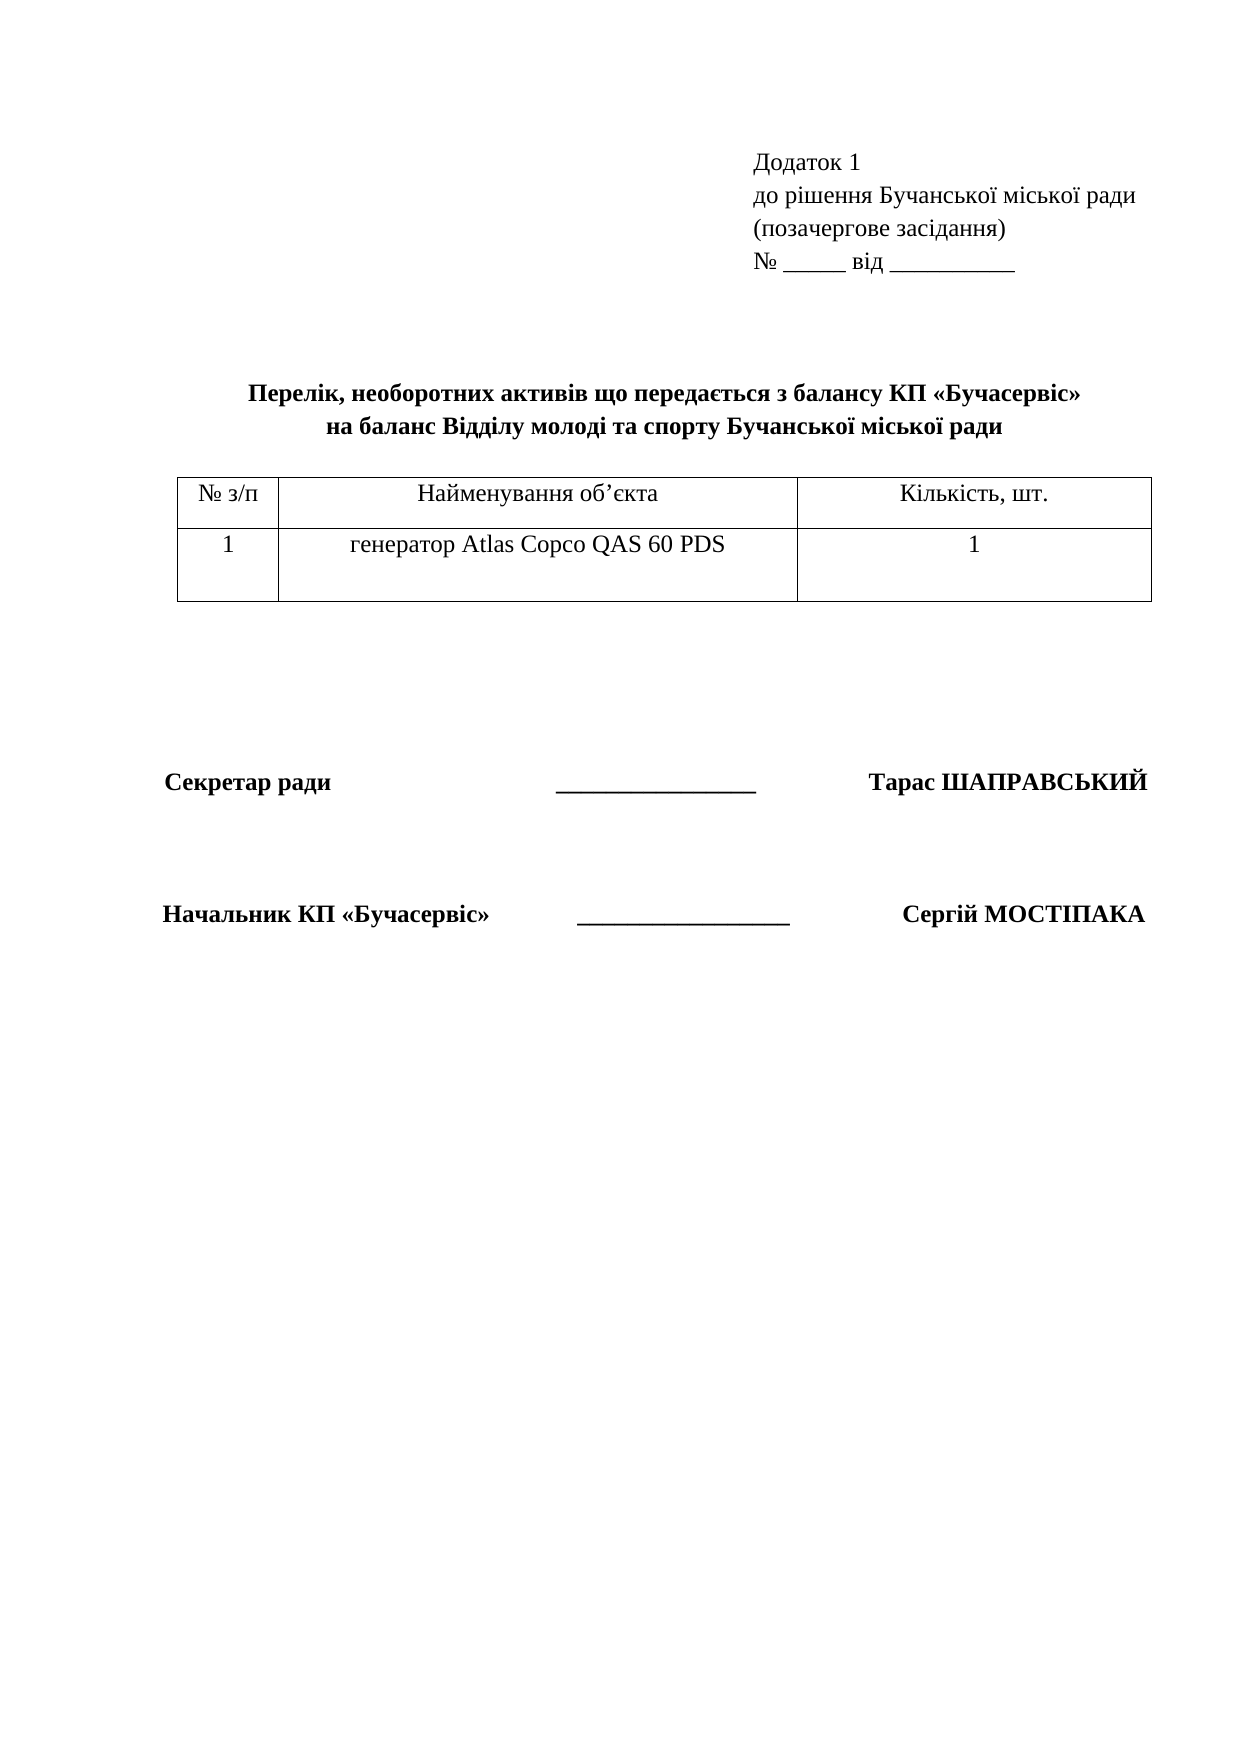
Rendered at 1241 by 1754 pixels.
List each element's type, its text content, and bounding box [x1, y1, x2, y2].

text (позачергове засідання) [255, 213, 1152, 242]
text № _____ від __________ [255, 246, 1152, 275]
table_cell 1 [798, 529, 1151, 601]
table_header Кількість, шт. [798, 478, 1151, 528]
text Начальник КП «Бучасервіс» _________________ Сергій МОСТІПАКА [162, 899, 1167, 928]
table_header Найменування об’єкта [279, 478, 797, 528]
text до рішення Бучанської міської ради [255, 180, 1152, 209]
table_cell генератор Atlas Copco QAS 60 PDS [279, 529, 797, 601]
table_header № з/п [178, 478, 278, 528]
text Додаток 1 [753, 147, 1152, 176]
text Перелік, необоротних активів що передається з балансу КП «Бучасервіс» [177, 378, 1152, 407]
table_cell 1 [178, 529, 278, 601]
text Секретар ради ________________ Тарас ШАПРАВСЬКИЙ [133, 767, 1167, 796]
text на баланс Відділу молоді та спорту Бучанської міської ради [177, 411, 1152, 440]
